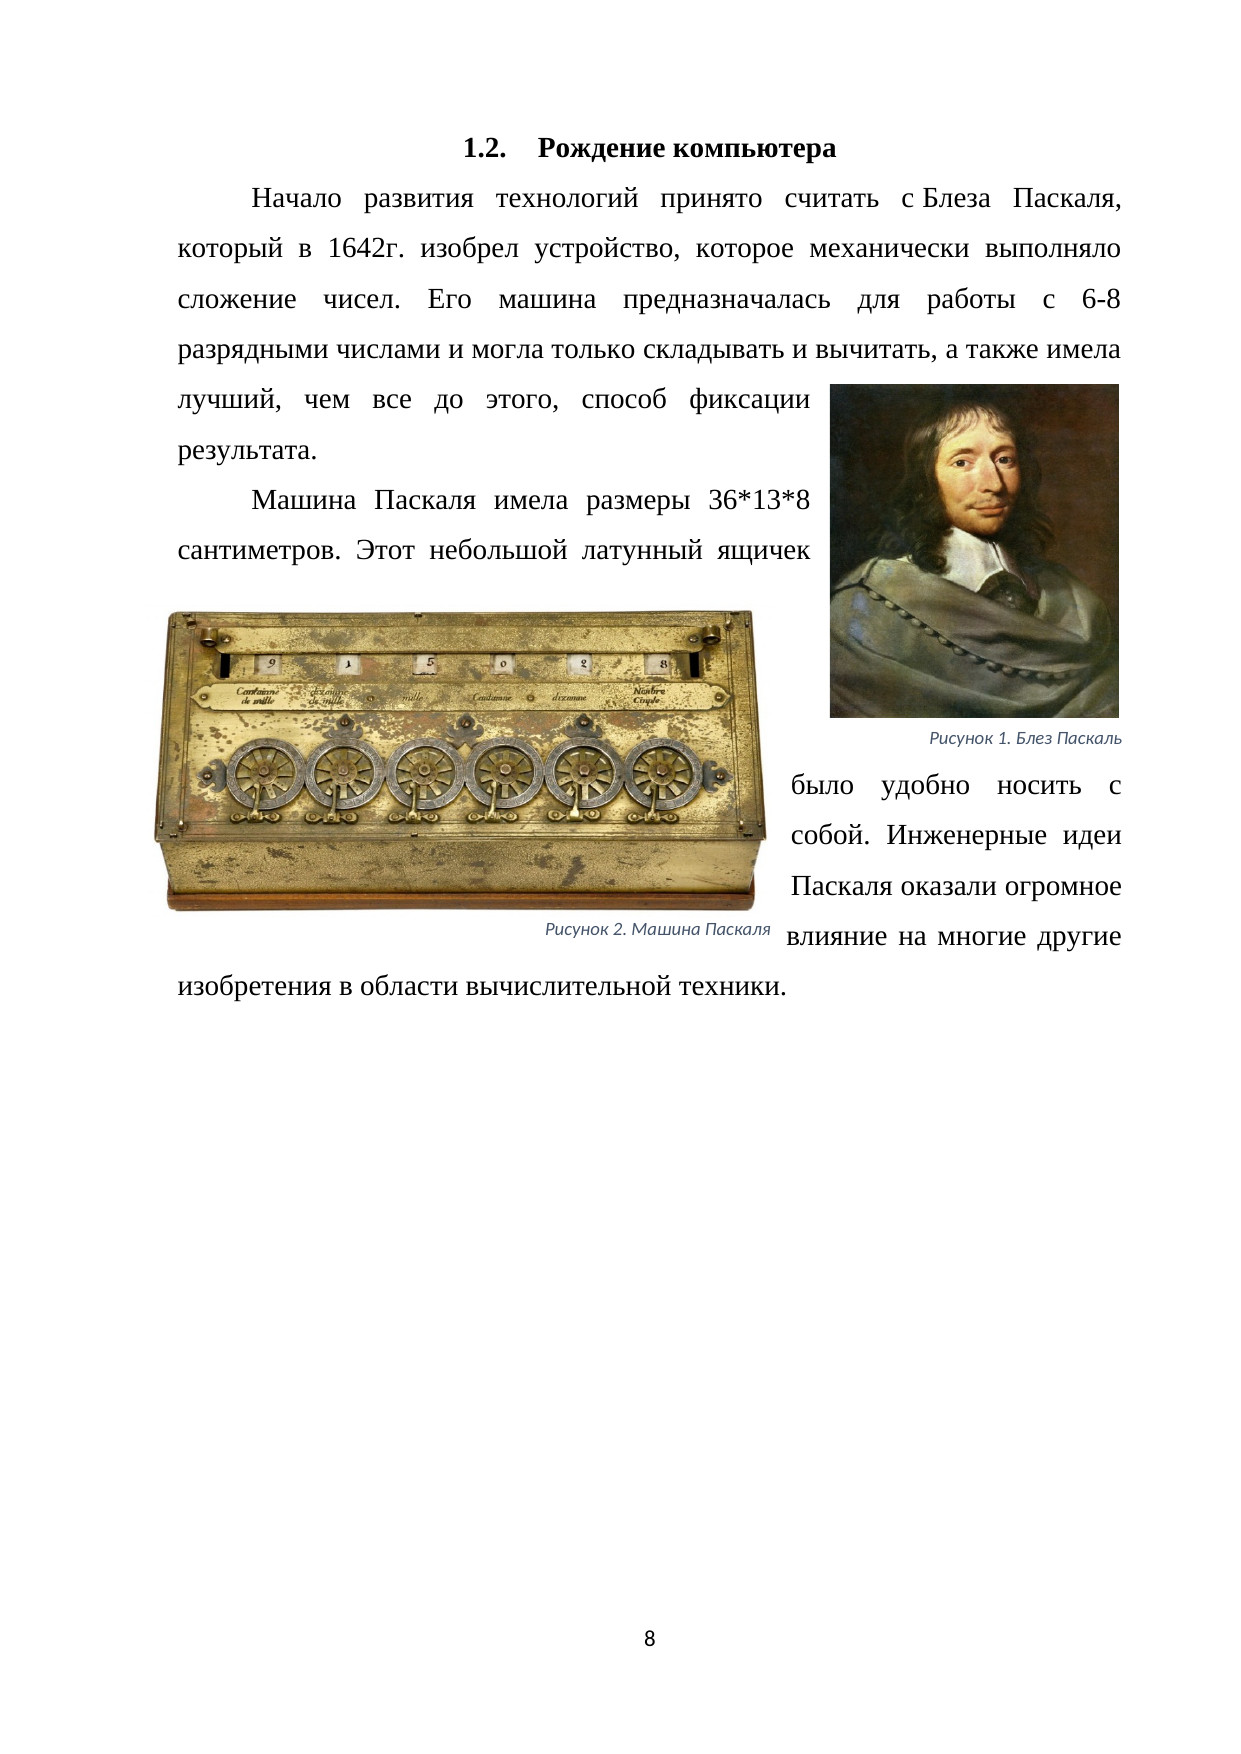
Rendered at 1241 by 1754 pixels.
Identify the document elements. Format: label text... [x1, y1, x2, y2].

picture [143, 600, 772, 916]
picture [828, 384, 1119, 716]
text Начало развития технологий принято считать с Блеза Паскаля, который в 1642г. изобрел устройство, которое механически выполняло сложение чисел. Его машина предназначалась для работы с 6-8 разрядными числами и могла только складывать и вычитать, а также имела лучший, чем все до этого, способ фиксации результата. [177, 180, 1122, 465]
list Рождение компьютера [177, 130, 1122, 163]
